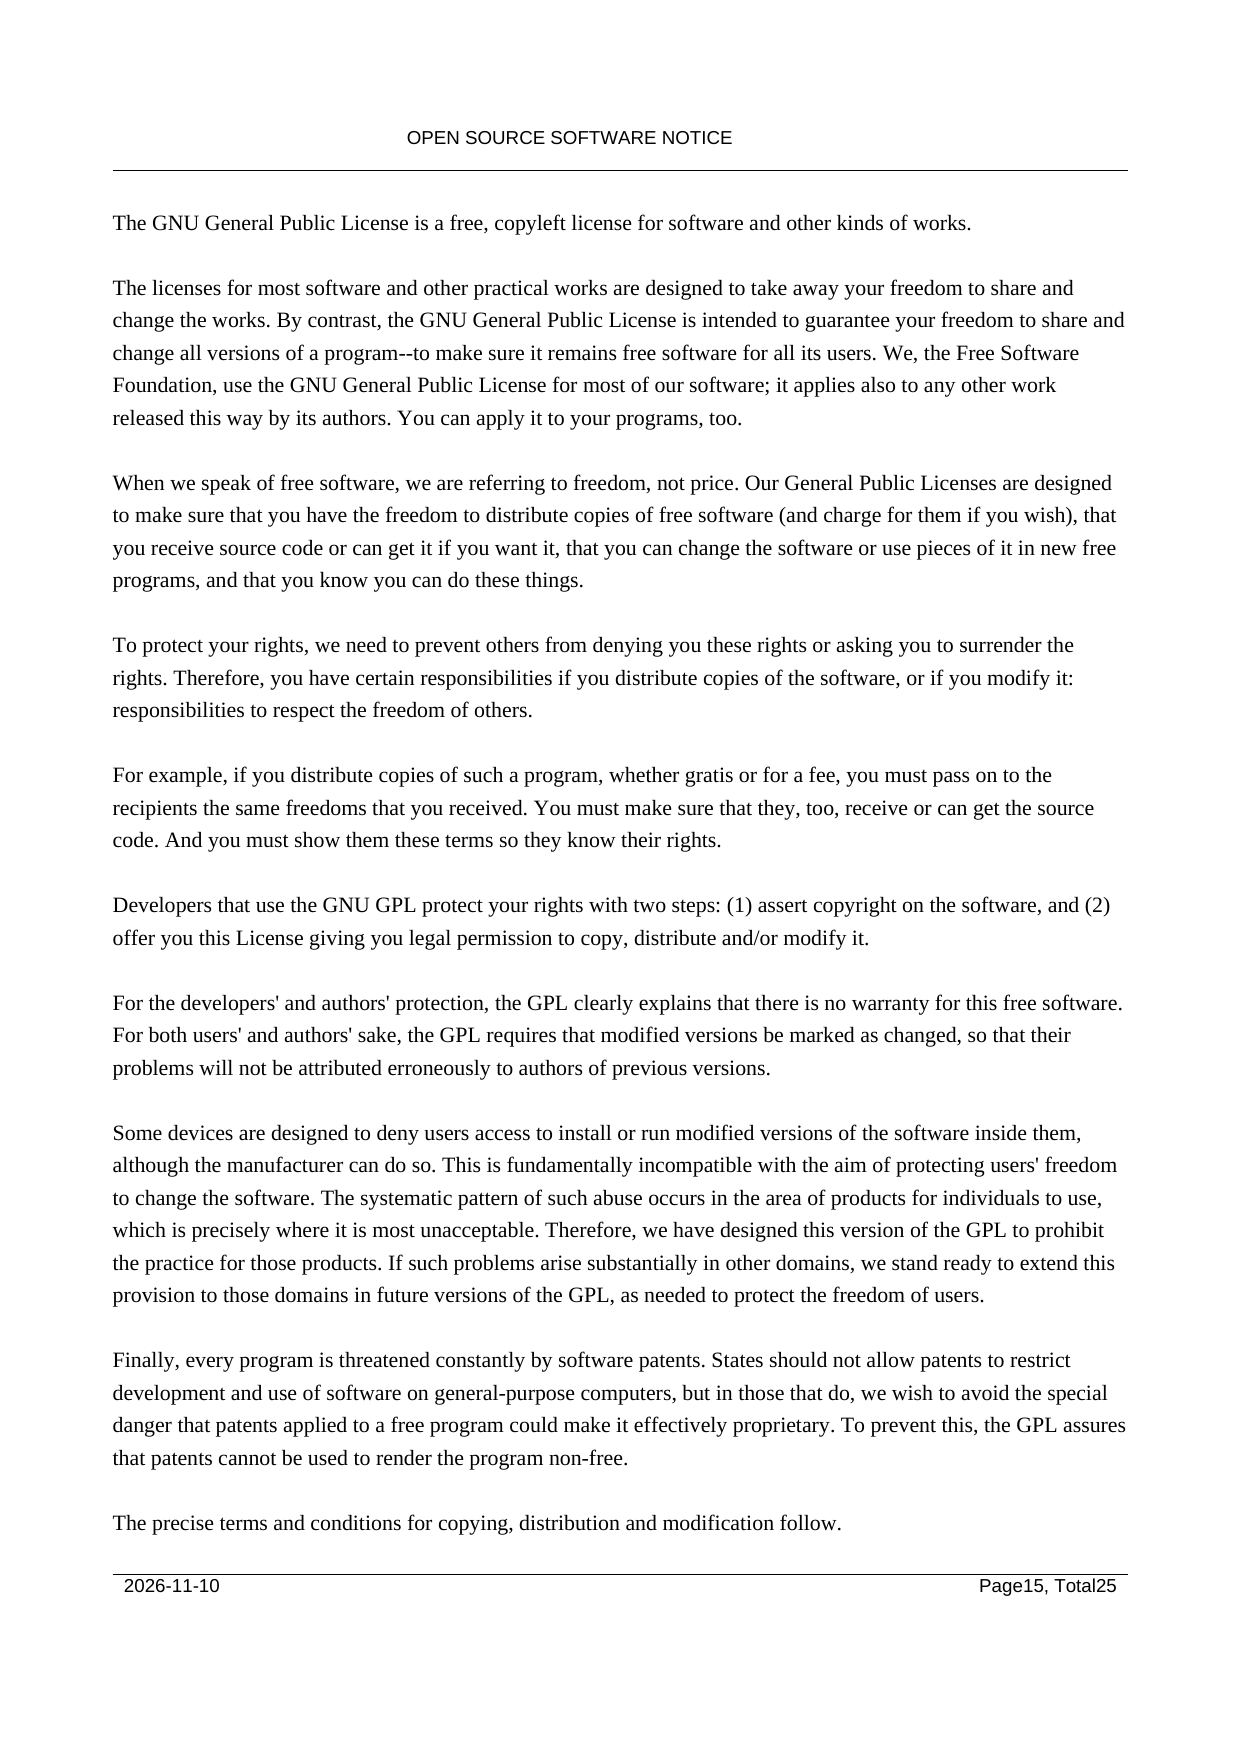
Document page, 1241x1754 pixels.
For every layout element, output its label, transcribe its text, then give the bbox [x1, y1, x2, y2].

text The precise terms and conditions for copying, distribution and modification follow. [112, 1506, 1128, 1539]
text To protect your rights, we need to prevent others from denying you these rights or asking you to surrender the rights. Therefore, you have certain responsibilities if you distribute copies of the software, or if you modify it: responsibilities to respect the freedom of others. [112, 629, 1128, 726]
text Some devices are designed to deny users access to install or run modified versions of the software inside them, although the manufacturer can do so. This is fundamentally incompatible with the aim of protecting users' freedom to change the software. The systematic pattern of such abuse occurs in the area of products for individuals to use, which is precisely where it is most unacceptable. Therefore, we have designed this version of the GPL to prohibit the practice for those products. If such problems arise substantially in other domains, we stand ready to extend this provision to those domains in future versions of the GPL, as needed to protect the freedom of users. [112, 1116, 1128, 1311]
text The licenses for most software and other practical works are designed to take away your freedom to share and change the works. By contrast, the GNU General Public License is intended to guarantee your freedom to share and change all versions of a program--to make sure it remains free software for all its users. We, the Free Software Foundation, use the GNU General Public License for most of our software; it applies also to any other work released this way by its authors. You can apply it to your programs, too. [112, 271, 1128, 434]
text When we speak of free software, we are referring to freedom, not price. Our General Public Licenses are designed to make sure that you have the freedom to distribute copies of free software (and charge for them if you wish), that you receive source code or can get it if you want it, that you can change the software or use pieces of it in new free programs, and that you know you can do these things. [112, 466, 1128, 596]
text For example, if you distribute copies of such a program, whether gratis or for a fee, you must pass on to the recipients the same freedoms that you received. You must make sure that they, too, receive or can get the source code. And you must show them these terms so they know their rights. [112, 759, 1128, 856]
text The GNU General Public License is a free, copyleft license for software and other kinds of works. [112, 206, 1128, 239]
text For the developers' and authors' protection, the GPL clearly explains that there is no warranty for this free software. For both users' and authors' sake, the GPL requires that modified versions be marked as changed, so that their problems will not be attributed erroneously to authors of previous versions. [112, 986, 1128, 1084]
text Finally, every program is threatened constantly by software patents. States should not allow patents to restrict development and use of software on general-purpose computers, but in those that do, we wish to avoid the special danger that patents applied to a free program could make it effectively proprietary. To prevent this, the GPL assures that patents cannot be used to render the program non-free. [112, 1344, 1128, 1474]
text Developers that use the GNU GPL protect your rights with two steps: (1) assert copyright on the software, and (2) offer you this License giving you legal permission to copy, distribute and/or modify it. [112, 889, 1128, 954]
